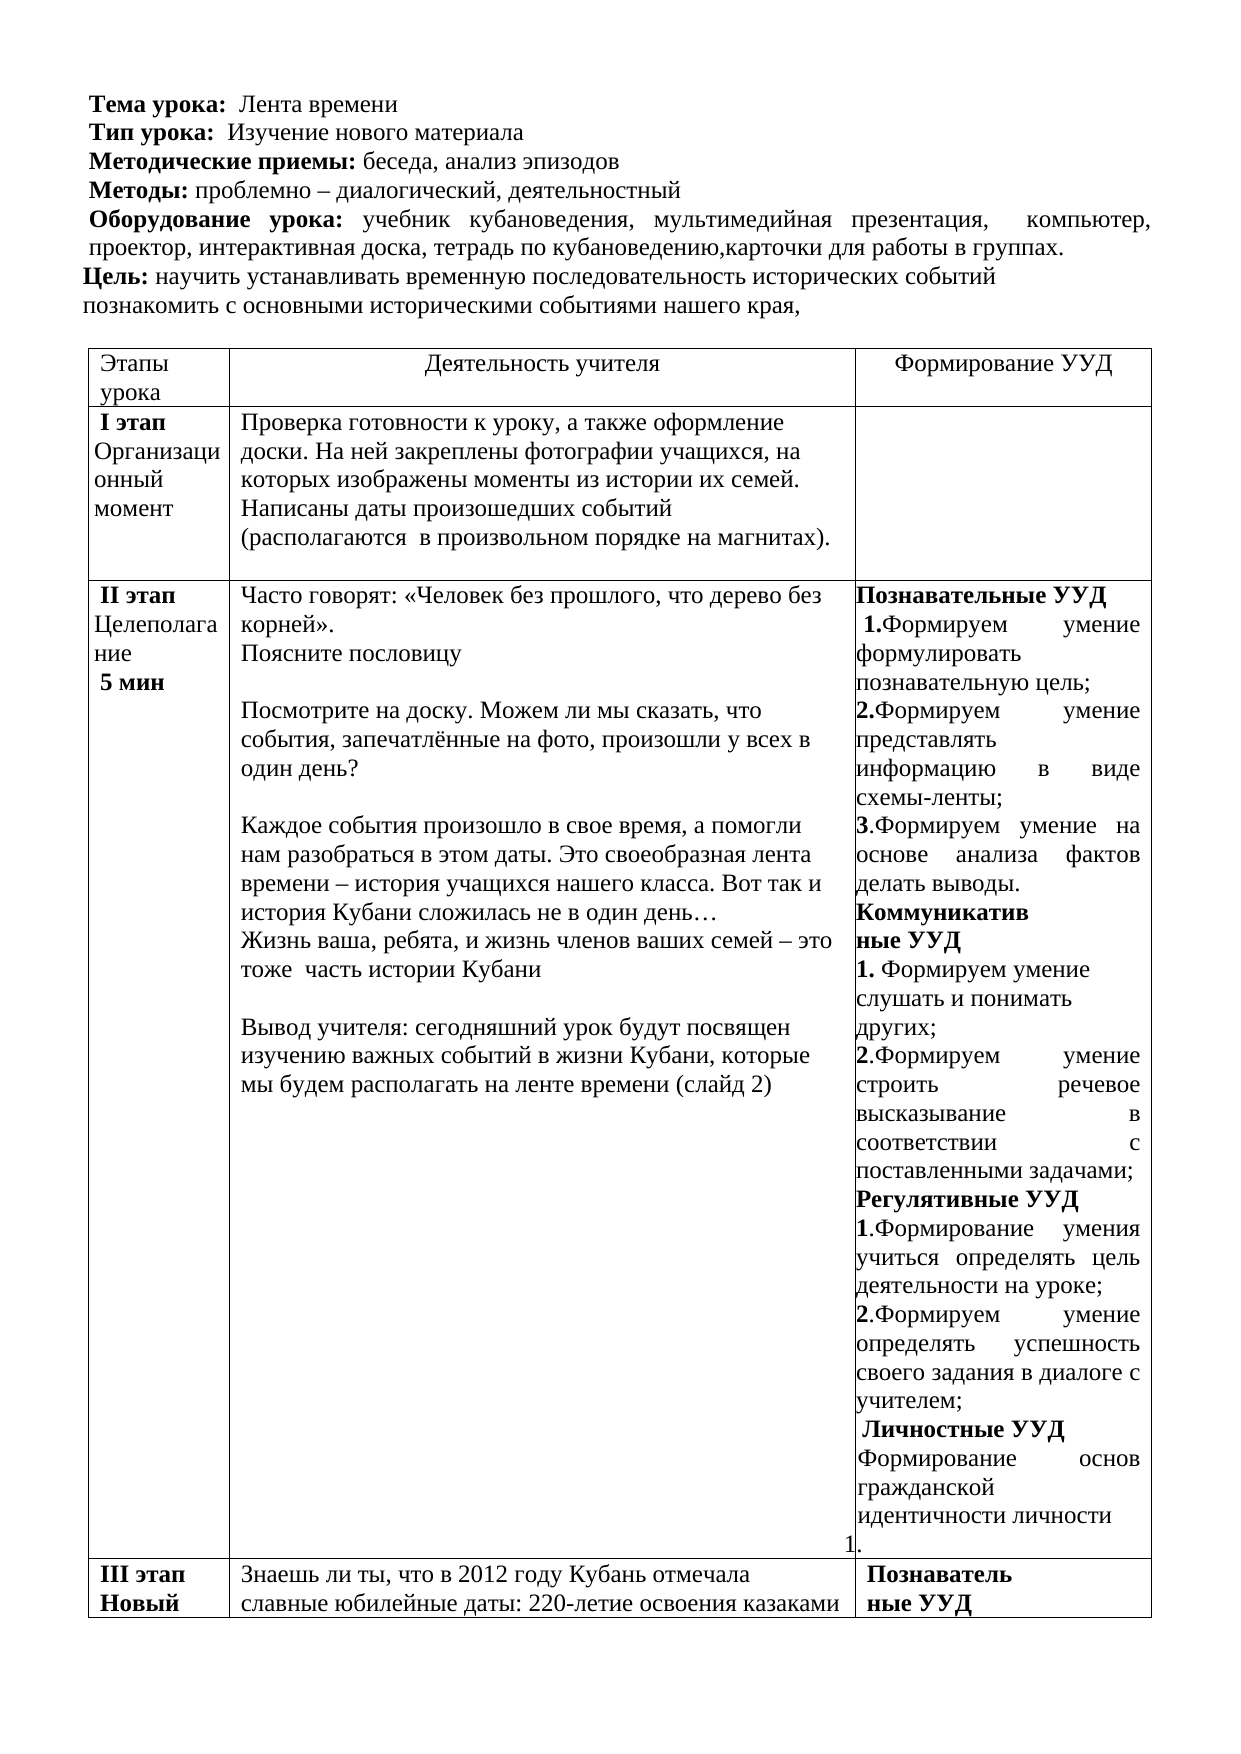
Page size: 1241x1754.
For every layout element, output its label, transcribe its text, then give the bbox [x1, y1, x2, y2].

table_header Деятельность учителя [230, 349, 855, 406]
text Оборудование урока: учебник кубановедения, мультимедийная презентация, компьютер, проектор, интерактивная доска, тетрадь по кубановедению,карточки для работы в группах. [89, 204, 1152, 261]
table_cell I этап Организационный момент [89, 407, 229, 579]
table_header Формирование УУД [856, 349, 1151, 406]
table_header Этапы урока [89, 349, 229, 406]
table_cell Познавательные УУД 1.Формируем умение формулировать познавательную цель; 2.Формируем умение представлять информацию в виде схемы-ленты; 3.Формируем умение на основе анализа фактов делать выводы. Коммуникатив ные УУД 1. Формируем умение слушать и понимать других; 2.Формируем умение строить речевое высказывание в соответствии с поставленными задачами; Регулятивные УУД 1.Формирование умения учиться определять цель деятельности на уроке; 2.Формируем умение определять успешность своего задания в диалоге с учителем; Личностные УУД Формирование основ гражданской идентичности личности [856, 581, 1151, 1558]
text Методические приемы: беседа, анализ эпизодов [89, 146, 1152, 175]
text Тип урока: Изучение нового материала [89, 117, 1152, 146]
table_cell II этап Целеполагание 5 мин [89, 581, 229, 1558]
text Тема урока: Лента времени [89, 89, 1152, 117]
text Цель: научить устанавливать временную последовательность исторических событий познакомить с основными историческими событиями нашего края, [83, 261, 1122, 319]
table_cell [856, 407, 1151, 579]
text Методы: проблемно – диалогический, деятельностный [89, 175, 1152, 204]
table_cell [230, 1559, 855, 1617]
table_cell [89, 1559, 229, 1617]
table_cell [856, 1559, 1151, 1617]
table_cell Проверка готовности к уроку, а также оформление доски. На ней закреплены фотографии учащихся, на которых изображены моменты из истории их семей. Написаны даты произошедших событий (располагаются в произвольном порядке на магнитах). [230, 407, 855, 579]
table_cell Часто говорят: «Человек без прошлого, что дерево без корней». Поясните пословицу Посмотрите на доску. Можем ли мы сказать, что события, запечатлённые на фото, произошли у всех в один день? Каждое события произошло в свое время, а помогли нам разобраться в этом даты. Это своеобразная лента времени – история учащихся нашего класса. Вот так и история Кубани сложилась не в один день… Жизнь ваша, ребята, и жизнь членов ваших семей – это тоже часть истории Кубани Вывод учителя: сегодняшний урок будут посвящен изучению важных событий в жизни Кубани, которые мы будем располагать на ленте времени (слайд 2) [230, 581, 855, 1558]
